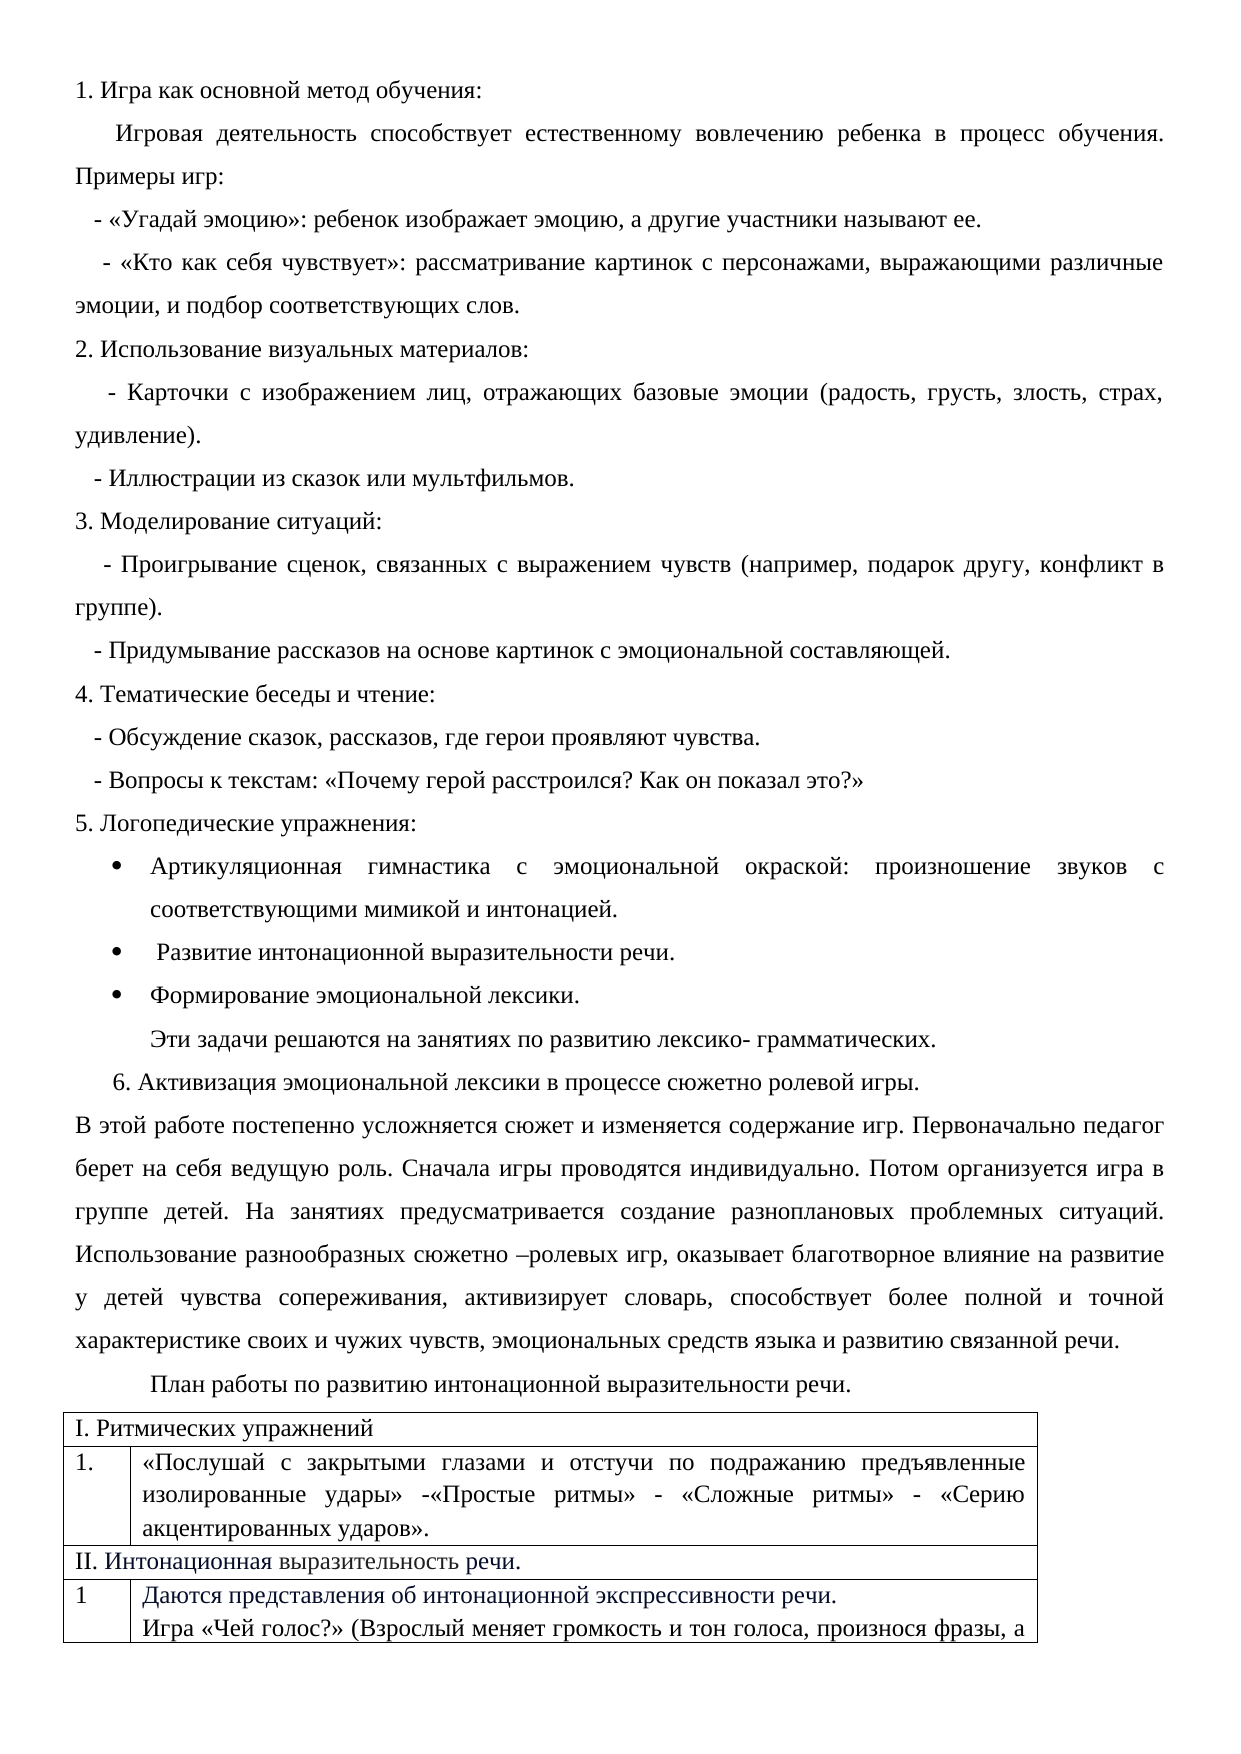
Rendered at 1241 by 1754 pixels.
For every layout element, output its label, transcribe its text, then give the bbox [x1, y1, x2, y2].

table_cell «Послушай с закрытыми глазами и отстучи по подражанию предъявленные изолированные удары» -«Простые ритмы» - «Сложные ритмы» - «Серию акцентированных ударов». [131, 1447, 1037, 1545]
text 6. Активизация эмоциональной лексики в процессе сюжетно ролевой игры. [112, 1067, 1165, 1096]
list Формирование эмоциональной лексики. [112, 981, 1165, 1009]
text - Карточки с изображением лиц, отражающих базовые эмоции (радость, грусть, злость, страх, удивление). [75, 377, 1165, 449]
text 1. Игра как основной метод обучения: [75, 75, 1165, 104]
list Артикуляционная гимнастика с эмоциональной окраской: произношение звуков с соответствующими мимикой и интонацией. [112, 851, 1165, 923]
text 4. Тематические беседы и чтение: [75, 679, 1165, 707]
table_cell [131, 1580, 1037, 1642]
table_cell 1 [64, 1580, 130, 1642]
text Игровая деятельность способствует естественному вовлечению ребенка в процесс обучения. Примеры игр: [75, 118, 1165, 190]
list План работы по развитию интонационной выразительности речи. [150, 1369, 1165, 1397]
text - Вопросы к текстам: «Почему герой расстроился? Как он показал это?» [75, 765, 1165, 794]
text 2. Использование визуальных материалов: [75, 334, 1165, 362]
list Развитие интонационной выразительности речи. [112, 937, 1165, 966]
table_cell II. Интонационная выразительность речи. [64, 1546, 1037, 1579]
list Эти задачи решаются на занятиях по развитию лексико- грамматических. [150, 1024, 1165, 1052]
text 5. Логопедические упражнения: [75, 808, 1165, 837]
text В этой работе постепенно усложняется сюжет и изменяется содержание игр. Первоначально педагог берет на себя ведущую роль. Сначала игры проводятся индивидуально. Потом организуется игра в группе детей. На занятиях предусматривается создание разноплановых проблемных ситуаций. Использование разнообразных сюжетно –ролевых игр, оказывает благотворное влияние на развитие у детей чувства сопереживания, активизирует словарь, способствует более полной и точной характеристике своих и чужих чувств, эмоциональных средств языка и развитию связанной речи. [75, 1110, 1165, 1354]
text - «Кто как себя чувствует»: рассматривание картинок с персонажами, выражающими различные эмоции, и подбор соответствующих слов. [75, 247, 1165, 319]
text - Обсуждение сказок, рассказов, где герои проявляют чувства. [75, 722, 1165, 751]
text - Проигрывание сценок, связанных с выражением чувств (например, подарок другу, конфликт в группе). [75, 549, 1165, 621]
text 3. Моделирование ситуаций: [75, 506, 1165, 535]
table_cell 1. [64, 1447, 130, 1545]
table_header I. Ритмических упражнений [64, 1413, 1037, 1446]
text - Придумывание рассказов на основе картинок с эмоциональной составляющей. [75, 636, 1165, 664]
text - Иллюстрации из сказок или мультфильмов. [75, 463, 1165, 492]
text - «Угадай эмоцию»: ребенок изображает эмоцию, а другие участники называют ее. [75, 204, 1165, 233]
